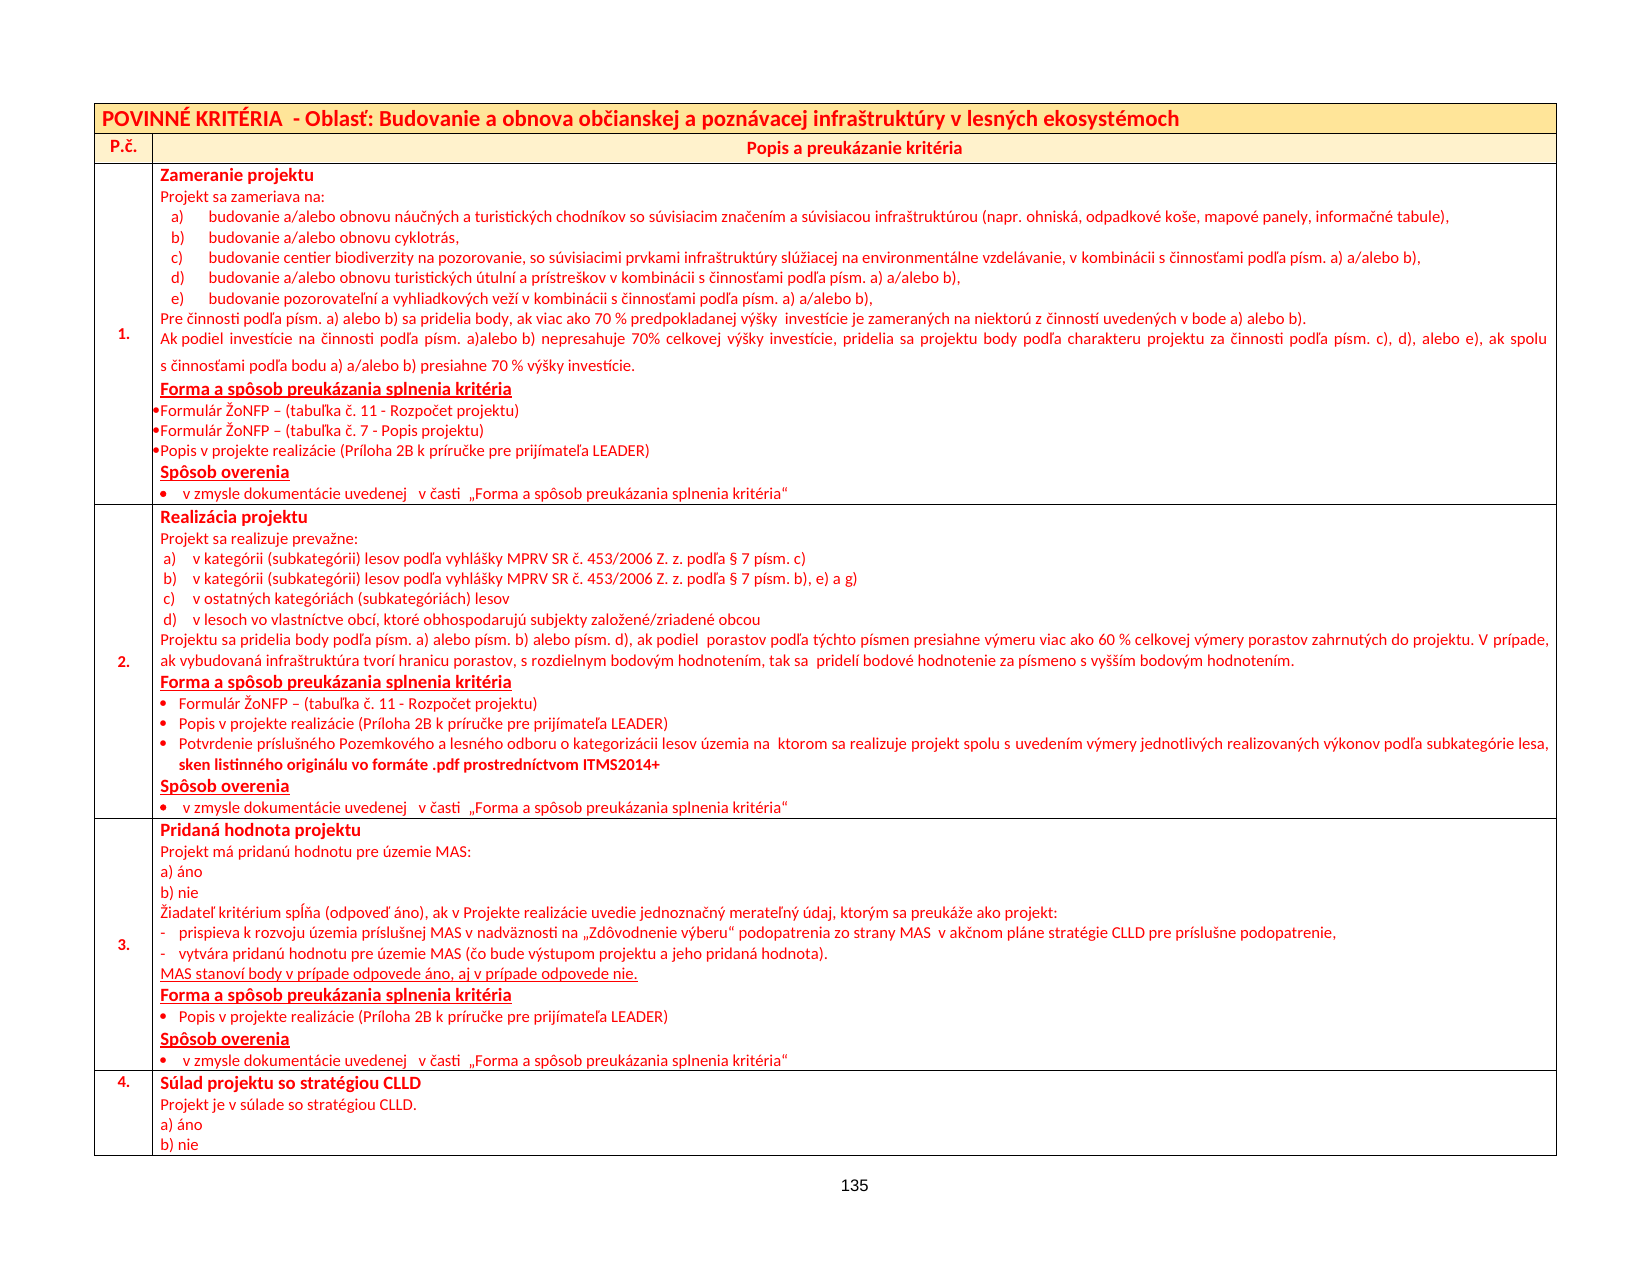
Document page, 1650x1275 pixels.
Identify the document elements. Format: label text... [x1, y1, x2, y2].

table_cell 3. [95, 819, 152, 1070]
table_cell POVINNÉ KRITÉRIA - Oblasť: Budovanie a obnova občianskej a poznávacej infraštruktúry v lesných ekosystémoch [95, 104, 1556, 133]
table_cell 2. [95, 505, 152, 817]
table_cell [153, 1071, 1556, 1155]
table_cell 1. [95, 164, 152, 504]
table_cell Popis a preukázanie kritéria [153, 134, 1556, 162]
table_cell Realizácia projektu Projekt sa realizuje prevažne: v kategórii (subkategórii) lesov podľa vyhlášky MPRV SR č. 453/2006 Z. z. podľa § 7 písm. c) v kategórii (subkategórii) lesov podľa vyhlášky MPRV SR č. 453/2006 Z. z. podľa § 7 písm. b), e) a g) v ostatných kategóriách (subkategóriách) lesov v lesoch vo vlastníctve obcí, ktoré obhospodarujú subjekty založené/zriadené obcou Projektu sa pridelia body podľa písm. a) alebo písm. b) alebo písm. d), ak podiel porastov podľa týchto písmen presiahne výmeru viac ako 60 % celkovej výmery porastov zahrnutých do projektu. V prípade, ak vybudovaná infraštruktúra tvorí hranicu porastov, s rozdielnym bodovým hodnotením, tak sa pridelí bodové hodnotenie za písmeno s vyšším bodovým hodnotením. Forma a spôsob preukázania splnenia kritéria Formulár ŽoNFP – (tabuľka č. 11 - Rozpočet projektu) Popis v projekte realizácie (Príloha 2B k príručke pre prijímateľa LEADER) Potvrdenie príslušného Pozemkového a lesného odboru o kategorizácii lesov územia na ktorom sa realizuje projekt spolu s uvedením výmery jednotlivých realizovaných výkonov podľa subkategórie lesa, sken listinného originálu vo formáte .pdf prostredníctvom ITMS2014+ Spôsob overenia v zmysle dokumentácie uvedenej v časti „Forma a spôsob preukázania splnenia kritéria“ [153, 505, 1556, 817]
table_cell Pridaná hodnota projektu Projekt má pridanú hodnotu pre územie MAS: a) áno b) nie Žiadateľ kritérium spĺňa (odpoveď áno), ak v Projekte realizácie uvedie jednoznačný merateľný údaj, ktorým sa preukáže ako projekt: prispieva k rozvoju územia príslušnej MAS v nadväznosti na „Zdôvodnenie výberu“ podopatrenia zo strany MAS v akčnom pláne stratégie CLLD pre príslušne podopatrenie, vytvára pridanú hodnotu pre územie MAS (čo bude výstupom projektu a jeho pridaná hodnota). MAS stanoví body v prípade odpovede áno, aj v prípade odpovede nie. Forma a spôsob preukázania splnenia kritéria Popis v projekte realizácie (Príloha 2B k príručke pre prijímateľa LEADER) Spôsob overenia v zmysle dokumentácie uvedenej v časti „Forma a spôsob preukázania splnenia kritéria“ [153, 819, 1556, 1070]
table_cell 4. [95, 1071, 152, 1155]
table_cell P.č. [95, 134, 152, 162]
table_cell Zameranie projektu Projekt sa zameriava na: budovanie a/alebo obnovu náučných a turistických chodníkov so súvisiacim značením a súvisiacou infraštruktúrou (napr. ohniská, odpadkové koše, mapové panely, informačné tabule), budovanie a/alebo obnovu cyklotrás, budovanie centier biodiverzity na pozorovanie, so súvisiacimi prvkami infraštruktúry slúžiacej na environmentálne vzdelávanie, v kombinácii s činnosťami podľa písm. a) a/alebo b), budovanie a/alebo obnovu turistických útulní a prístreškov v kombinácii s činnosťami podľa písm. a) a/alebo b), budovanie pozorovateľní a vyhliadkových veží v kombinácii s činnosťami podľa písm. a) a/alebo b), Pre činnosti podľa písm. a) alebo b) sa pridelia body, ak viac ako 70 % predpokladanej výšky investície je zameraných na niektorú z činností uvedených v bode a) alebo b). Ak podiel investície na činnosti podľa písm. a)alebo b) nepresahuje 70% celkovej výšky investície, pridelia sa projektu body podľa charakteru projektu za činnosti podľa písm. c), d), alebo e), ak spolu s činnosťami podľa bodu a) a/alebo b) presiahne 70 % výšky investície. Forma a spôsob preukázania splnenia kritéria Formulár ŽoNFP – (tabuľka č. 11 - Rozpočet projektu) Formulár ŽoNFP – (tabuľka č. 7 - Popis projektu) Popis v projekte realizácie (Príloha 2B k príručke pre prijímateľa LEADER) Spôsob overenia v zmysle dokumentácie uvedenej v časti „Forma a spôsob preukázania splnenia kritéria“ [153, 164, 1556, 504]
